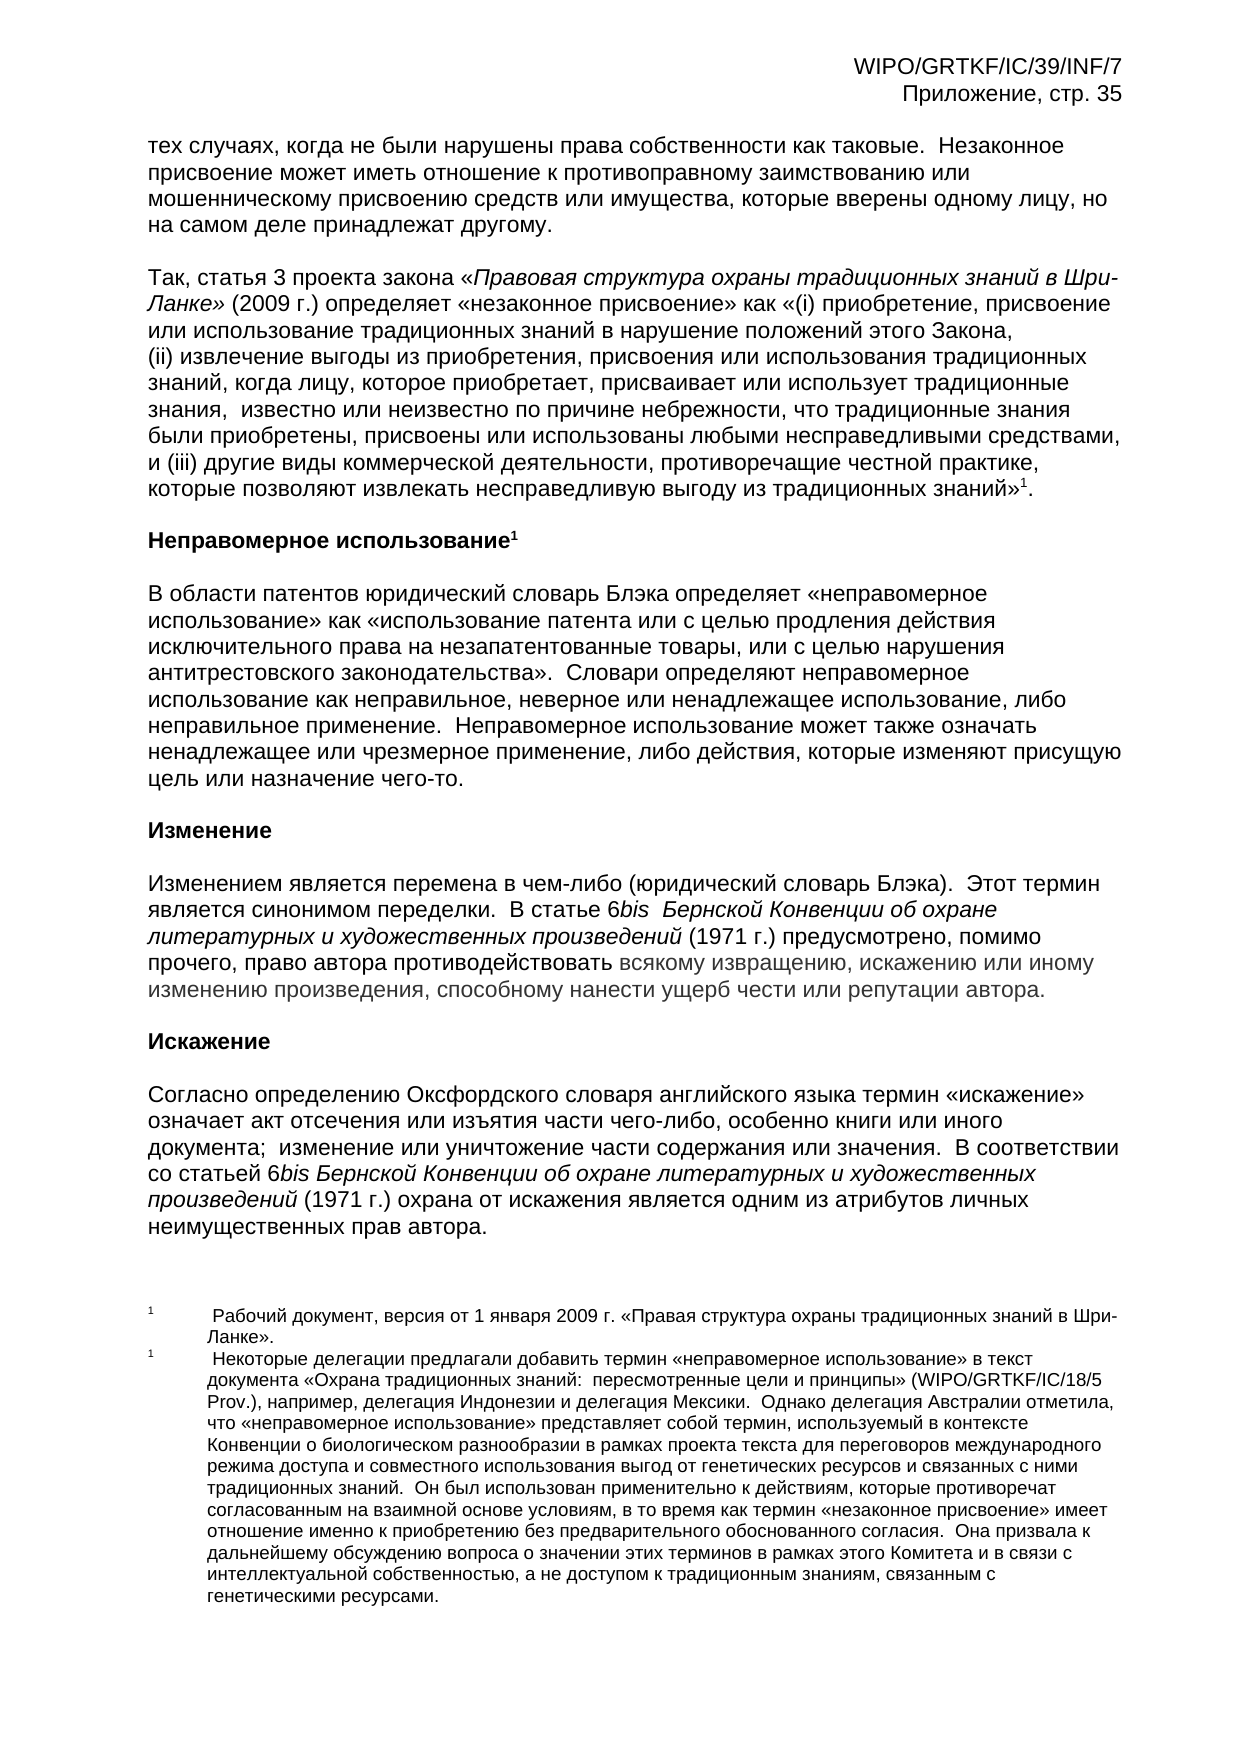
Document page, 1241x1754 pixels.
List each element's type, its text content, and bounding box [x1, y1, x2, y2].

text Согласно определению Оксфордского словаря английского языка термин «искажение» означает акт отсечения или изъятия части чего-либо, особенно книги или иного документа; изменение или уничтожение части содержания или значения. В соответствии со статьей 6bis Бернской Конвенции об охране литературных и художественных произведений (1971 г.) охрана от искажения является одним из атрибутов личных неимущественных прав автора. [148, 1081, 1122, 1239]
subtitle Неправомерное использование [148, 527, 1122, 554]
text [148, 132, 1122, 238]
subtitle Искажение [148, 1028, 1122, 1054]
text В области патентов юридический словарь Блэка определяет «неправомерное использование» как «использование патента или с целью продления действия исключительного права на незапатентованные товары, или с целью нарушения антитрестовского законодательства». Словари определяют неправомерное использование как неправильное, неверное или ненадлежащее использование, либо неправильное применение. Неправомерное использование может также означать ненадлежащее или чрезмерное применение, либо действия, которые изменяют присущую цель или назначение чего-то. [148, 580, 1122, 791]
text Так, статья 3 проекта закона «Правовая структура охраны традиционных знаний в Шри-Ланке» (2009 г.) определяет «незаконное присвоение» как «(i) приобретение, присвоение или использование традиционных знаний в нарушение положений этого Закона, (ii) извлечение выгоды из приобретения, присвоения или использования традиционных знаний, когда лицу, которое приобретает, присваивает или использует традиционные знания, известно или неизвестно по причине небрежности, что традиционные знания были приобретены, присвоены или использованы любыми несправедливыми средствами, и (iii) другие виды коммерческой деятельности, противоречащие честной практике, которые позволяют извлекать несправедливую выгоду из традиционных знаний». [148, 264, 1122, 501]
subtitle Изменение [148, 817, 1122, 844]
text Изменением является перемена в чем-либо (юридический словарь Блэка). Этот термин является синонимом переделки. В статье 6bis Бернской Конвенции об охране литературных и художественных произведений (1971 г.) предусмотрено, помимо прочего, право автора противодействовать всякому извращению, искажению или иному изменению произведения, способному нанести ущерб чести или репутации автора. [148, 870, 1122, 1002]
